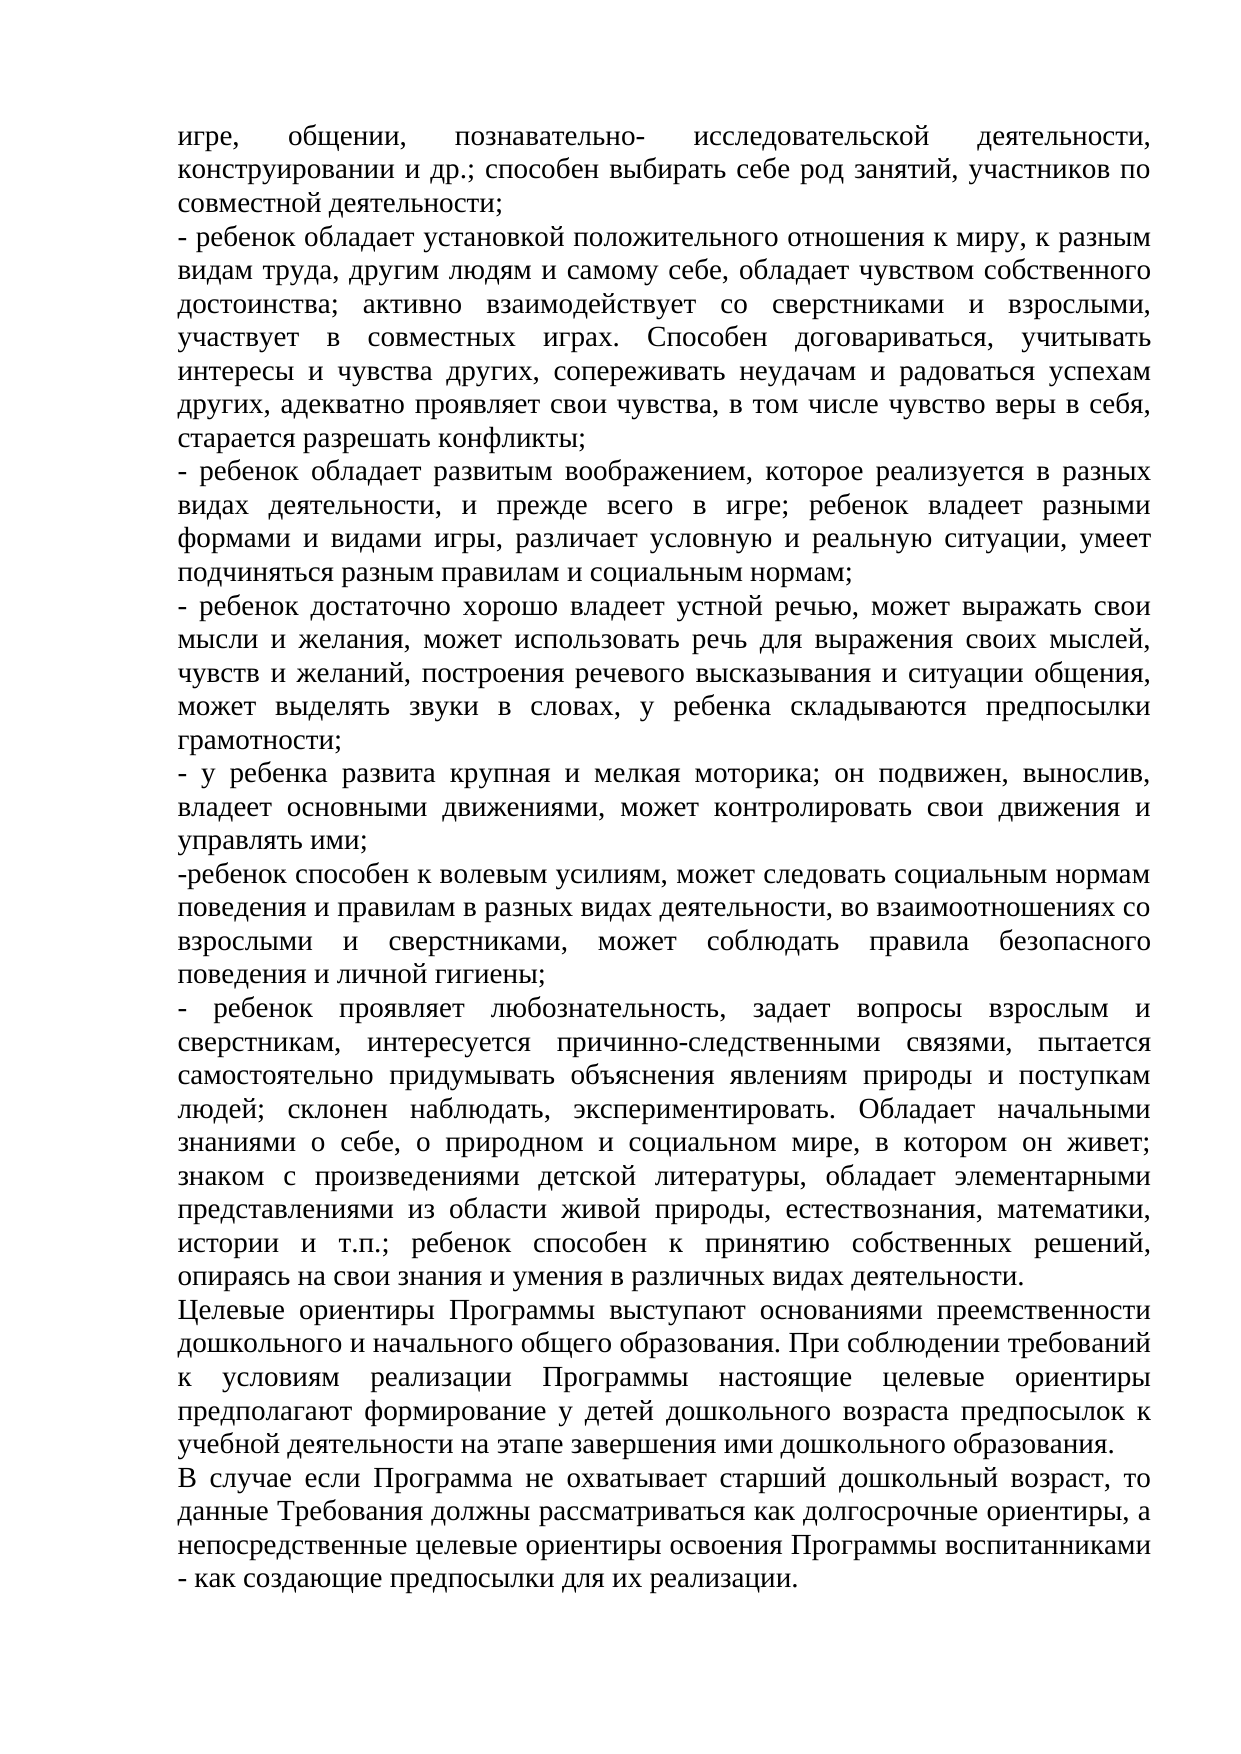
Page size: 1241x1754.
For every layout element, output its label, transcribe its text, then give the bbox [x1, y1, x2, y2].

text Целевые ориентиры Программы выступают основаниями преемственности дошкольного и начального общего образования. При соблюдении требований к условиям реализации Программы настоящие целевые ориентиры предполагают формирование у детей дошкольного возраста предпосылок к учебной деятельности на этапе завершения ими дошкольного образования. [177, 1292, 1152, 1460]
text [177, 118, 1152, 219]
text - ребенок обладает развитым воображением, которое реализуется в разных видах деятельности, и прежде всего в игре; ребенок владеет разными формами и видами игры, различает условную и реальную ситуации, умеет подчиняться разным правилам и социальным нормам; [177, 453, 1152, 588]
text - ребенок обладает установкой положительного отношения к миру, к разным видам труда, другим людям и самому себе, обладает чувством собственного достоинства; активно взаимодействует со сверстниками и взрослыми, участвует в совместных играх. Способен договариваться, учитывать интересы и чувства других, сопереживать неудачам и радоваться успехам других, адекватно проявляет свои чувства, в том числе чувство веры в себя, старается разрешать конфликты; [177, 219, 1152, 453]
text - у ребенка развита крупная и мелкая моторика; он подвижен, вынослив, владеет основными движениями, может контролировать свои движения и управлять ими; [177, 755, 1152, 856]
text - ребенок достаточно хорошо владеет устной речью, может выражать свои мысли и желания, может использовать речь для выражения своих мыслей, чувств и желаний, построения речевого высказывания и ситуации общения, может выделять звуки в словах, у ребенка складываются предпосылки грамотности; [177, 588, 1152, 755]
text В случае если Программа не охватывает старший дошкольный возраст, то данные Требования должны рассматриваться как долгосрочные ориентиры, а непосредственные целевые ориентиры освоения Программы воспитанниками - как создающие предпосылки для их реализации. [177, 1460, 1152, 1594]
text -ребенок способен к волевым усилиям, может следовать социальным нормам поведения и правилам в разных видах деятельности, во взаимоотношениях со взрослыми и сверстниками, может соблюдать правила безопасного поведения и личной гигиены; [177, 856, 1152, 990]
text - ребенок проявляет любознательность, задает вопросы взрослым и сверстникам, интересуется причинно-следственными связями, пытается самостоятельно придумывать объяснения явлениям природы и поступкам людей; склонен наблюдать, экспериментировать. Обладает начальными знаниями о себе, о природном и социальном мире, в котором он живет; знаком с произведениями детской литературы, обладает элементарными представлениями из области живой природы, естествознания, математики, истории и т.п.; ребенок способен к принятию собственных решений, опираясь на свои знания и умения в различных видах деятельности. [177, 990, 1152, 1292]
